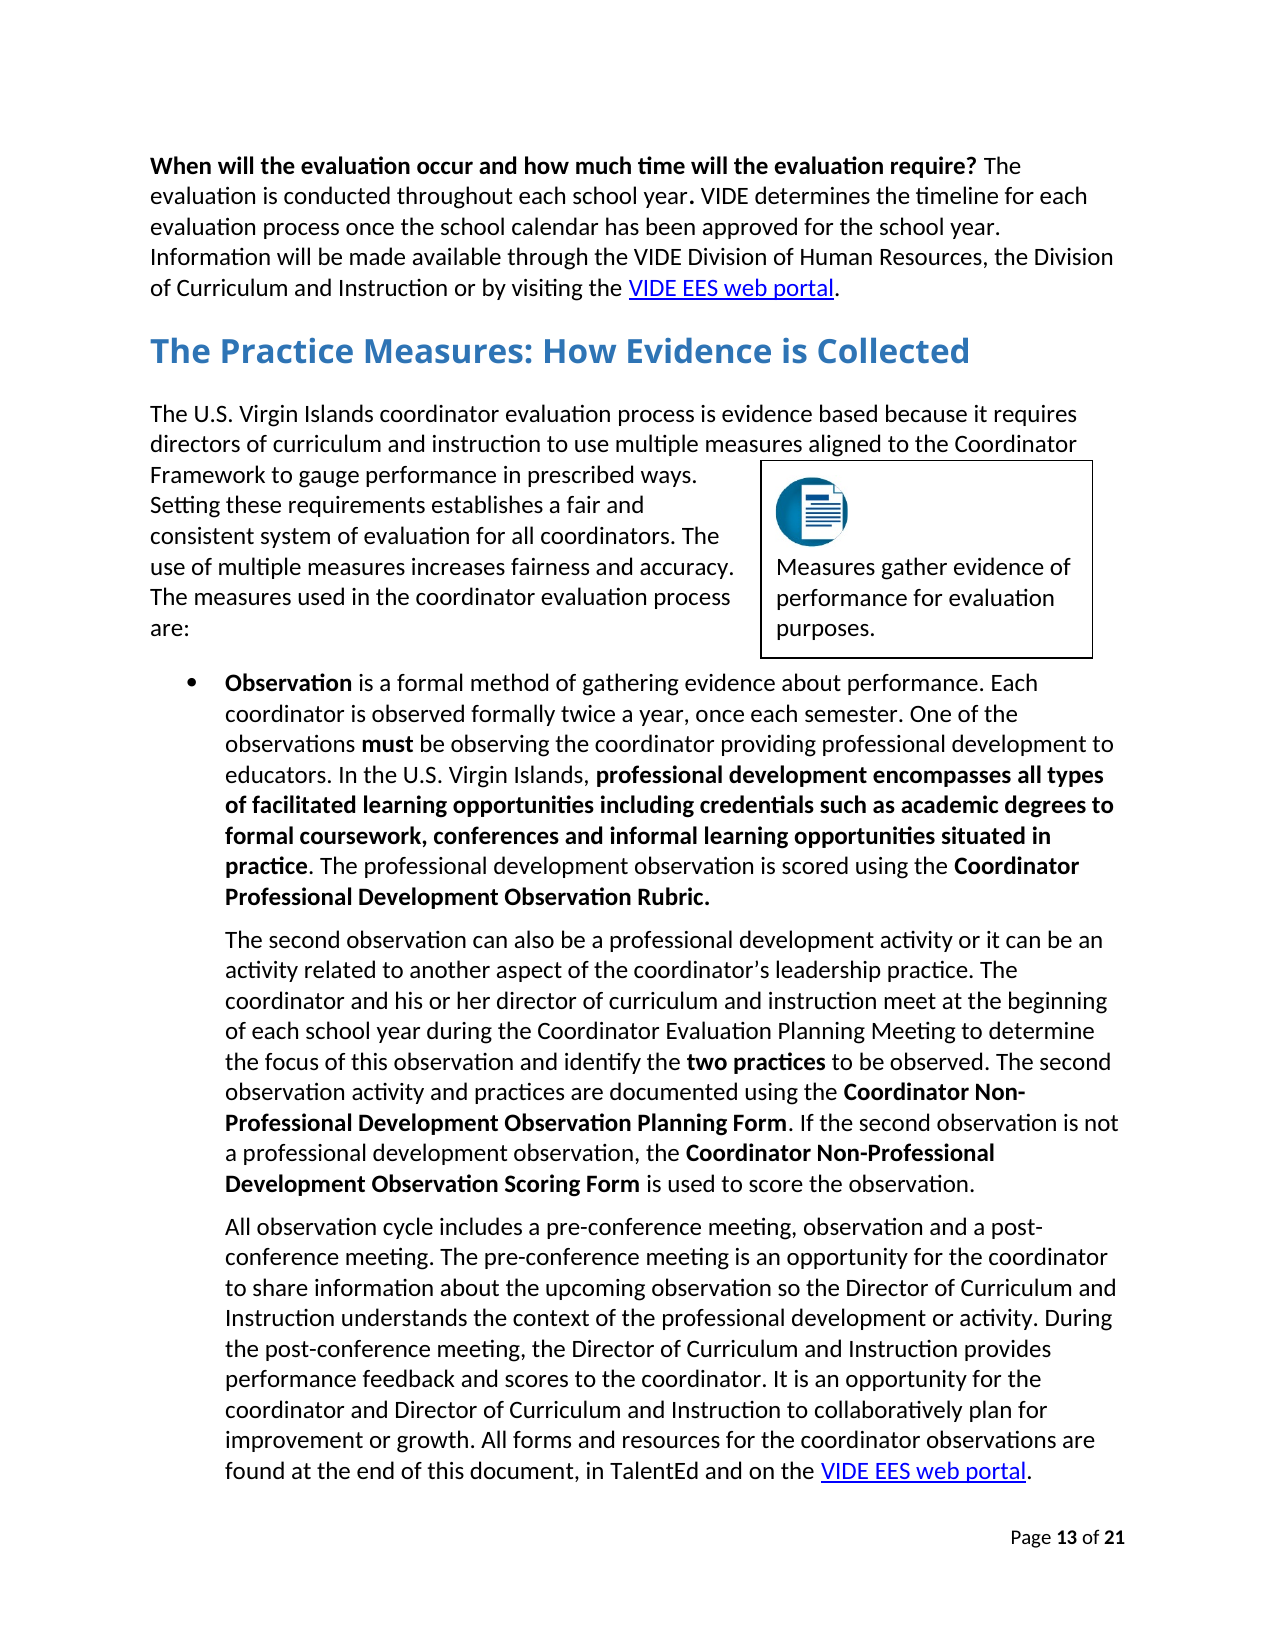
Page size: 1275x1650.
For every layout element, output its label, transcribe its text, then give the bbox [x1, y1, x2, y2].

list Observation is a formal method of gathering evidence about performance. Each coordinator is observed formally twice a year, once each semester. One of the observations must be observing the coordinator providing professional development to educators. In the U.S. Virgin Islands, professional development encompasses all types of facilitated learning opportunities including credentials such as academic degrees to formal coursework, conferences and informal learning opportunities situated in practice. The professional development observation is scored using the Coordinator Professional Development Observation Rubric. [187, 667, 1125, 911]
list All observation cycle includes a pre-conference meeting, observation and a post-conference meeting. The pre-conference meeting is an opportunity for the coordinator to share information about the upcoming observation so the Director of Curriculum and Instruction understands the context of the professional development or activity. During the post-conference meeting, the Director of Curriculum and Instruction provides performance feedback and scores to the coordinator. It is an opportunity for the coordinator and Director of Curriculum and Instruction to collaboratively plan for improvement or growth. All forms and resources for the coordinator observations are found at the end of this document, in TalentEd and on the . [225, 1211, 1125, 1486]
list The second observation can also be a professional development activity or it can be an activity related to another aspect of the coordinator’s leadership practice. The coordinator and his or her director of curriculum and instruction meet at the beginning of each school year during the Coordinator Evaluation Planning Meeting to determine the focus of this observation and identify the two practices to be observed. The second observation activity and practices are documented using the Coordinator Non-Professional Development Observation Planning Form. If the second observation is not a professional development observation, the Coordinator Non-Professional Development Observation Scoring Form is used to score the observation. [225, 924, 1125, 1198]
subtitle The Practice Measures: How Evidence is Collected [150, 328, 1125, 373]
picture [775, 475, 848, 548]
text When will the evaluation occur and how much time will the evaluation require? The evaluation is conducted throughout each school year. VIDE determines the timeline for each evaluation process once the school calendar has been approved for the school year. Information will be made available through the VIDE Division of Human Resources, the Division of Curriculum and Instruction or by visiting the VIDE EES web portal. [150, 150, 1125, 303]
text The U.S. Virgin Islands coordinator evaluation process is evidence based because it requires directors of curriculum and instruction to use multiple measures aligned to the Coordinator Framework to gauge performance in prescribed ways. Setting these requirements establishes a fair and consistent system of evaluation for all coordinators. The use of multiple measures increases fairness and accuracy. The measures used in the coordinator evaluation process are: [150, 398, 1125, 642]
